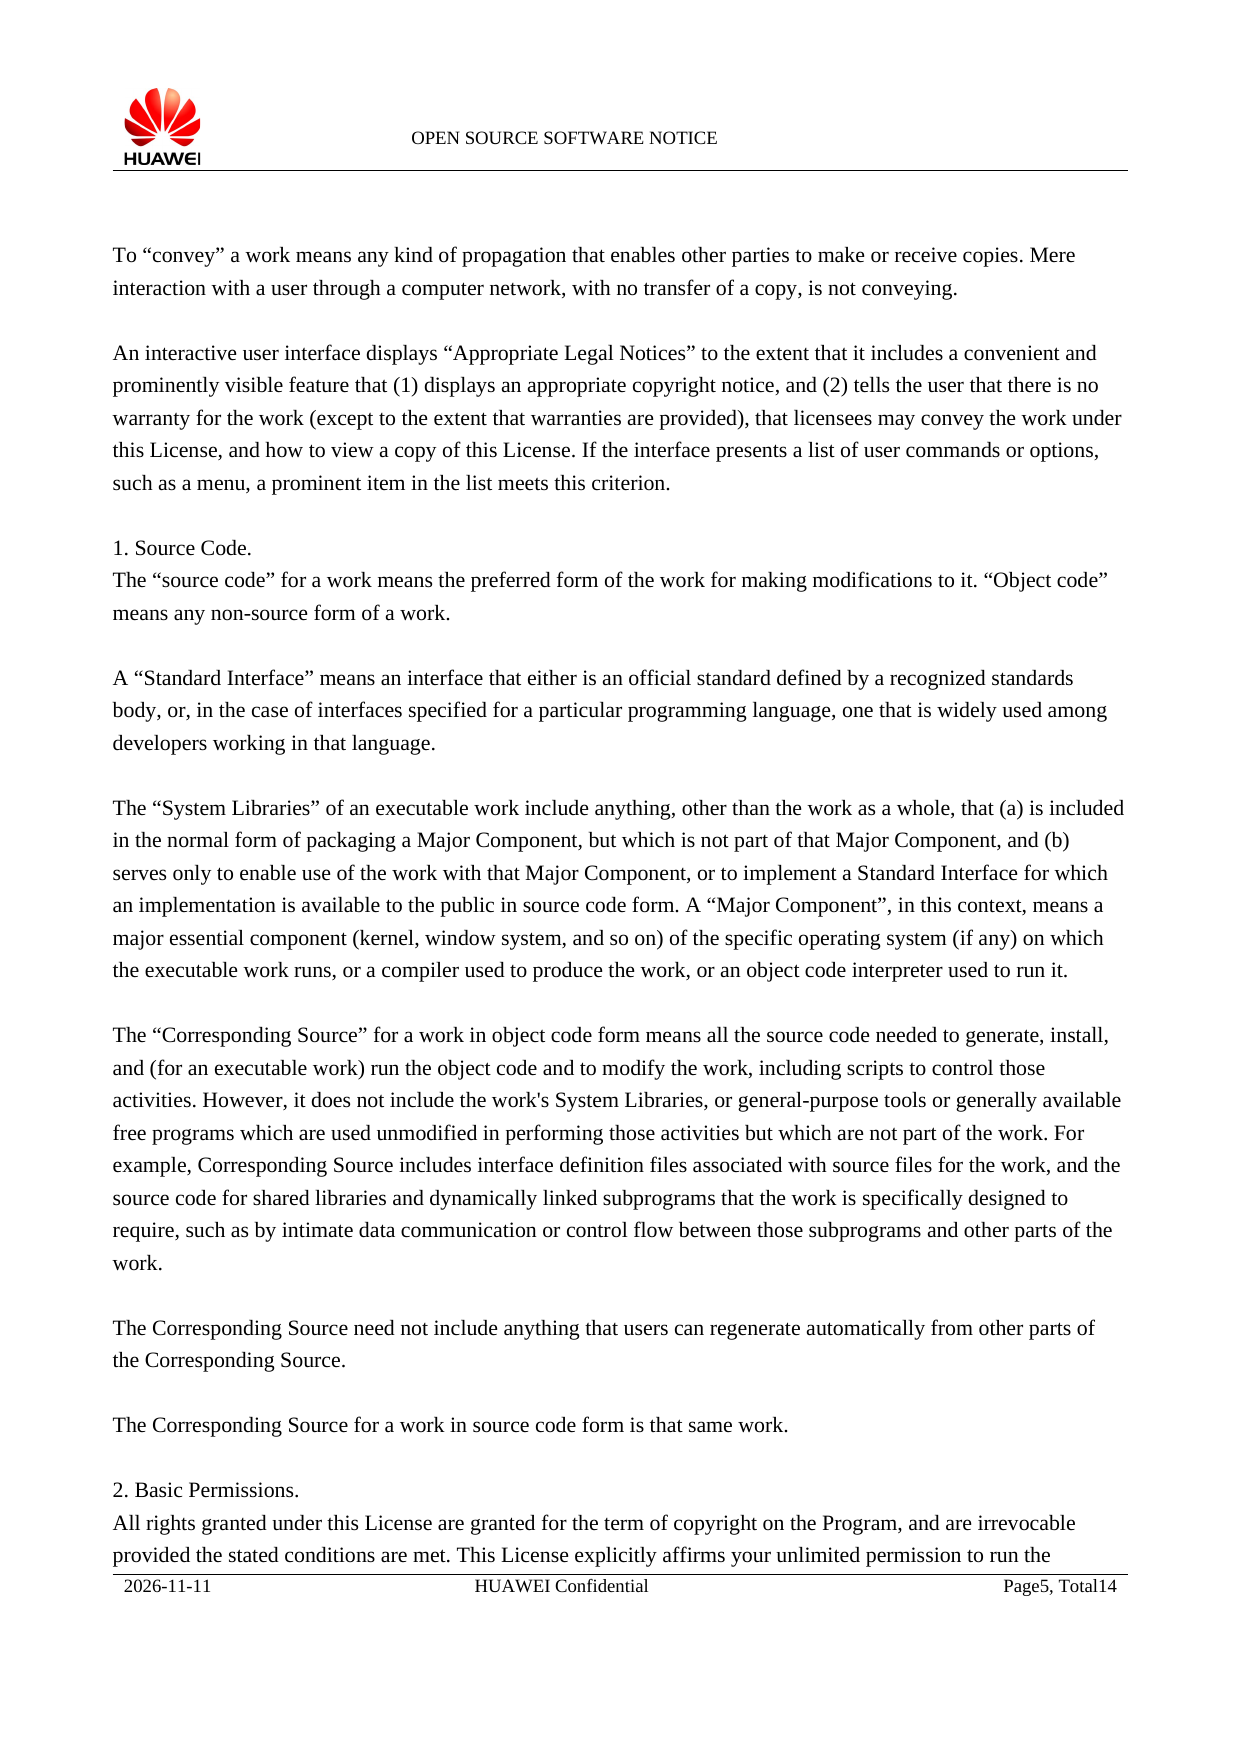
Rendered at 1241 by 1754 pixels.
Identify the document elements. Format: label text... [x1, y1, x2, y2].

picture [124, 88, 201, 165]
